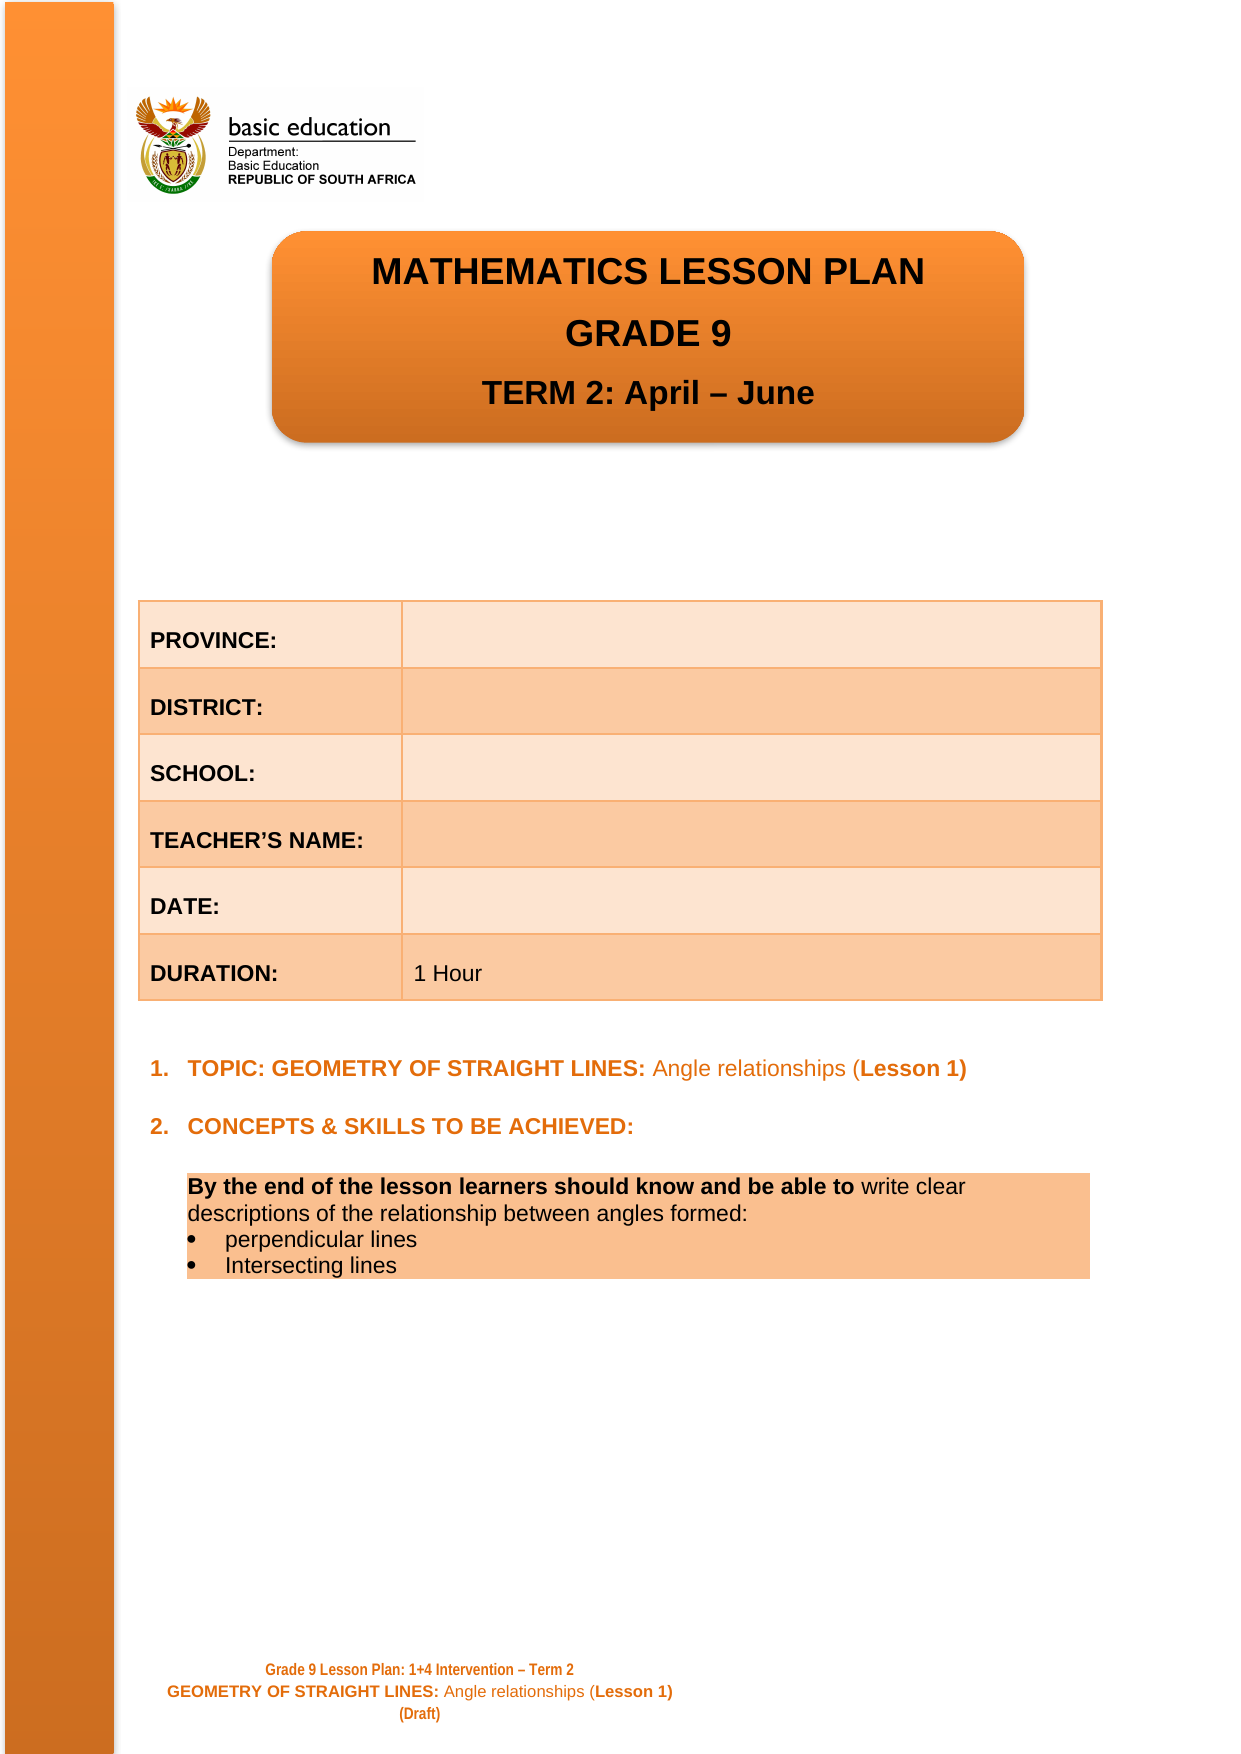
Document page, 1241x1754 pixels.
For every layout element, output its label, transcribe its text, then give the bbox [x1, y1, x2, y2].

table_cell SCHOOL: [140, 735, 401, 800]
table_cell [403, 669, 1100, 733]
table_cell TEACHER’S NAME: [140, 802, 401, 866]
table_cell DURATION: [140, 935, 401, 999]
table_cell DATE: [140, 868, 401, 933]
table_cell CONCEPTS & SKILLS TO BE ACHIEVED: By the end of the lesson learners should know and be able to write clear descriptions of the relationship between angles formed: perpendicular lines Intersecting lines [139, 1088, 1101, 1358]
table_header TOPIC: GEOMETRY OF STRAIGHT LINES: Angle relationships (Lesson 1) [139, 1053, 1101, 1088]
table_cell [403, 735, 1100, 800]
table_header PROVINCE: [140, 602, 401, 667]
table_cell 1 Hour [403, 935, 1100, 999]
picture [127, 87, 425, 202]
table_cell DISTRICT: [140, 669, 401, 733]
table_cell [403, 802, 1100, 866]
table_cell [403, 868, 1100, 933]
table_header [403, 602, 1100, 667]
